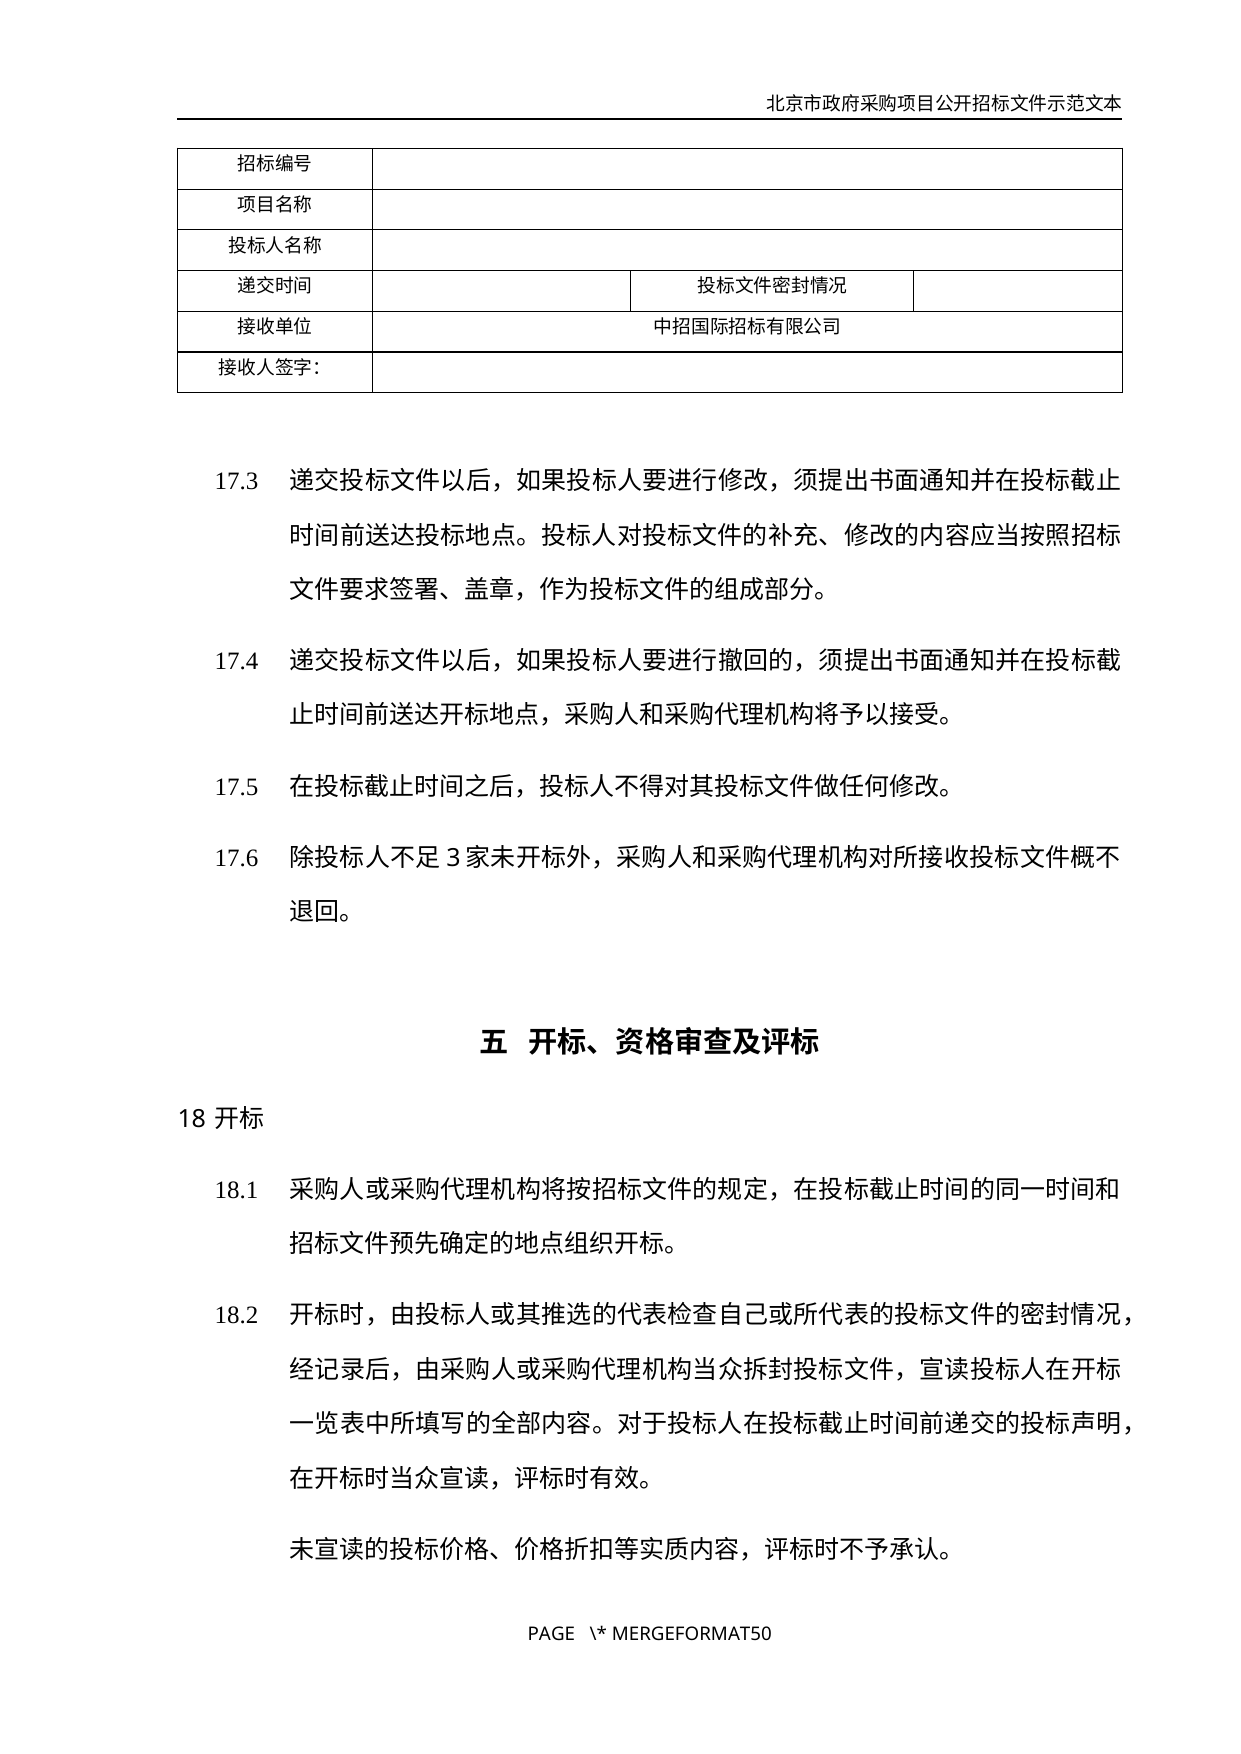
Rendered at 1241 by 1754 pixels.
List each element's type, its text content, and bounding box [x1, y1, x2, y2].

list 除投标人不足3家未开标外，采购人和采购代理机构对所接收投标文件概不退回。 [214, 837, 1122, 928]
list 采购人或采购代理机构将按招标文件的规定，在投标截止时间的同一时间和招标文件预先确定的地点组织开标。 [214, 1169, 1122, 1260]
table_cell 接收单位 [178, 312, 372, 351]
table_cell [373, 353, 1122, 392]
table_cell 中招国际招标有限公司 [373, 312, 1122, 351]
list 递交投标文件以后，如果投标人要进行修改，须提出书面通知并在投标截止时间前送达投标地点。投标人对投标文件的补充、修改的内容应当按照招标文件要求签署、盖章，作为投标文件的组成部分。 [214, 461, 1122, 606]
text 未宣读的投标价格、价格折扣等实质内容，评标时不予承认。 [289, 1529, 1122, 1565]
table_cell [914, 271, 1122, 311]
table_cell 项目名称 [178, 190, 372, 229]
table_cell [373, 230, 1122, 270]
table_cell 投标文件密封情况 [631, 271, 913, 311]
list 递交投标文件以后，如果投标人要进行撤回的，须提出书面通知并在投标截止时间前送达开标地点，采购人和采购代理机构将予以接受。 [214, 641, 1122, 731]
table_cell [373, 190, 1122, 229]
list 开标时，由投标人或其推选的代表检查自己或所代表的投标文件的密封情况，经记录后，由采购人或采购代理机构当众拆封投标文件，宣读投标人在开标一览表中所填写的全部内容。对于投标人在投标截止时间前递交的投标声明，在开标时当众宣读，评标时有效。 [214, 1295, 1122, 1494]
table_cell 投标人名称 [178, 230, 372, 270]
list 开标 [177, 1098, 1122, 1135]
table_cell [373, 271, 630, 311]
table_cell 递交时间 [178, 271, 372, 311]
table_cell [373, 149, 1122, 188]
subtitle 五 开标、资格审查及评标 [177, 1018, 1122, 1061]
table_cell 招标编号 [178, 149, 372, 188]
list 在投标截止时间之后，投标人不得对其投标文件做任何修改。 [214, 766, 1122, 802]
table_cell 接收人签字： [178, 353, 372, 392]
